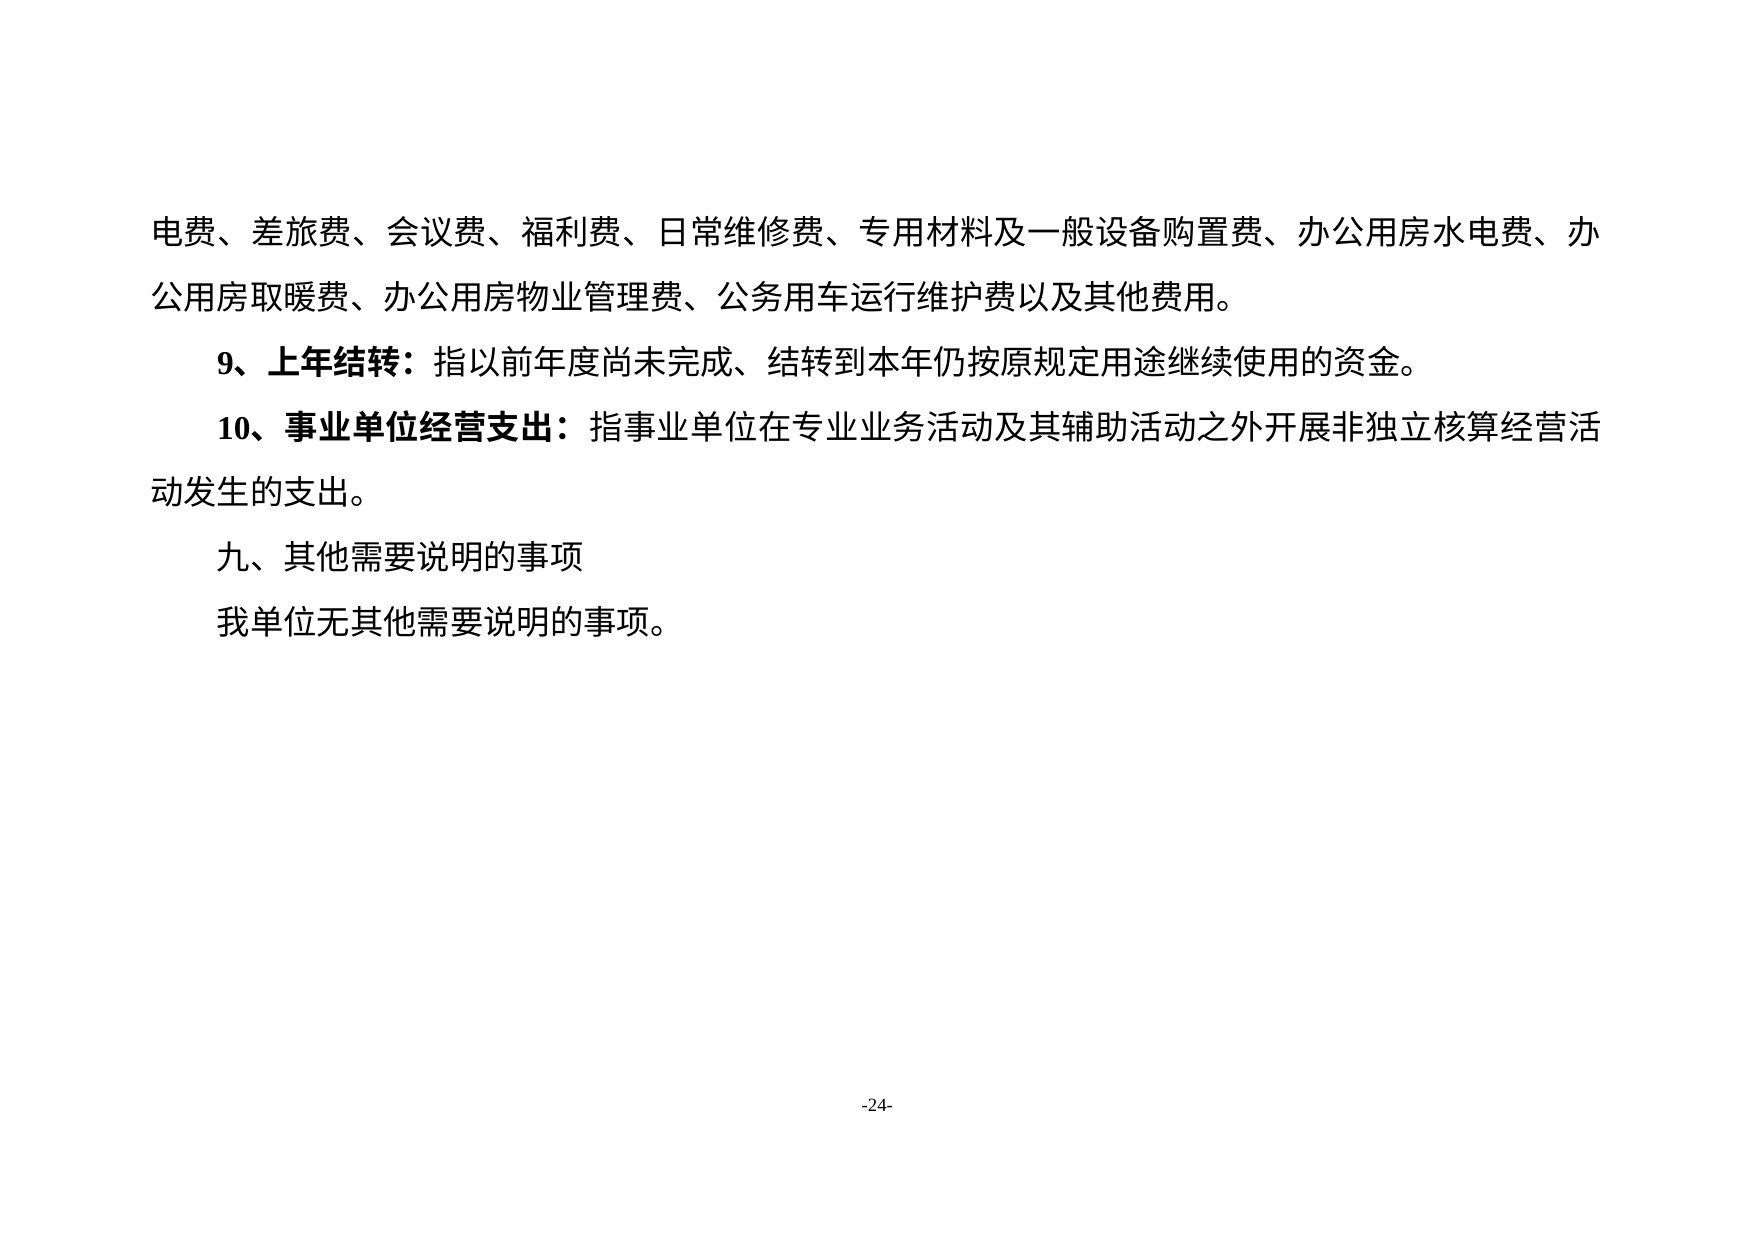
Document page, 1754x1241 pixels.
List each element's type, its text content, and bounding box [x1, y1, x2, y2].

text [150, 198, 1604, 328]
text 9、上年结转：指以前年度尚未完成、结转到本年仍按原规定用途继续使用的资金。 [150, 328, 1604, 393]
text 我单位无其他需要说明的事项。 [150, 588, 1604, 653]
text 10、事业单位经营支出：指事业单位在专业业务活动及其辅助活动之外开展非独立核算经营活动发生的支出。 [150, 393, 1604, 523]
text 九、其他需要说明的事项 [150, 523, 1604, 588]
